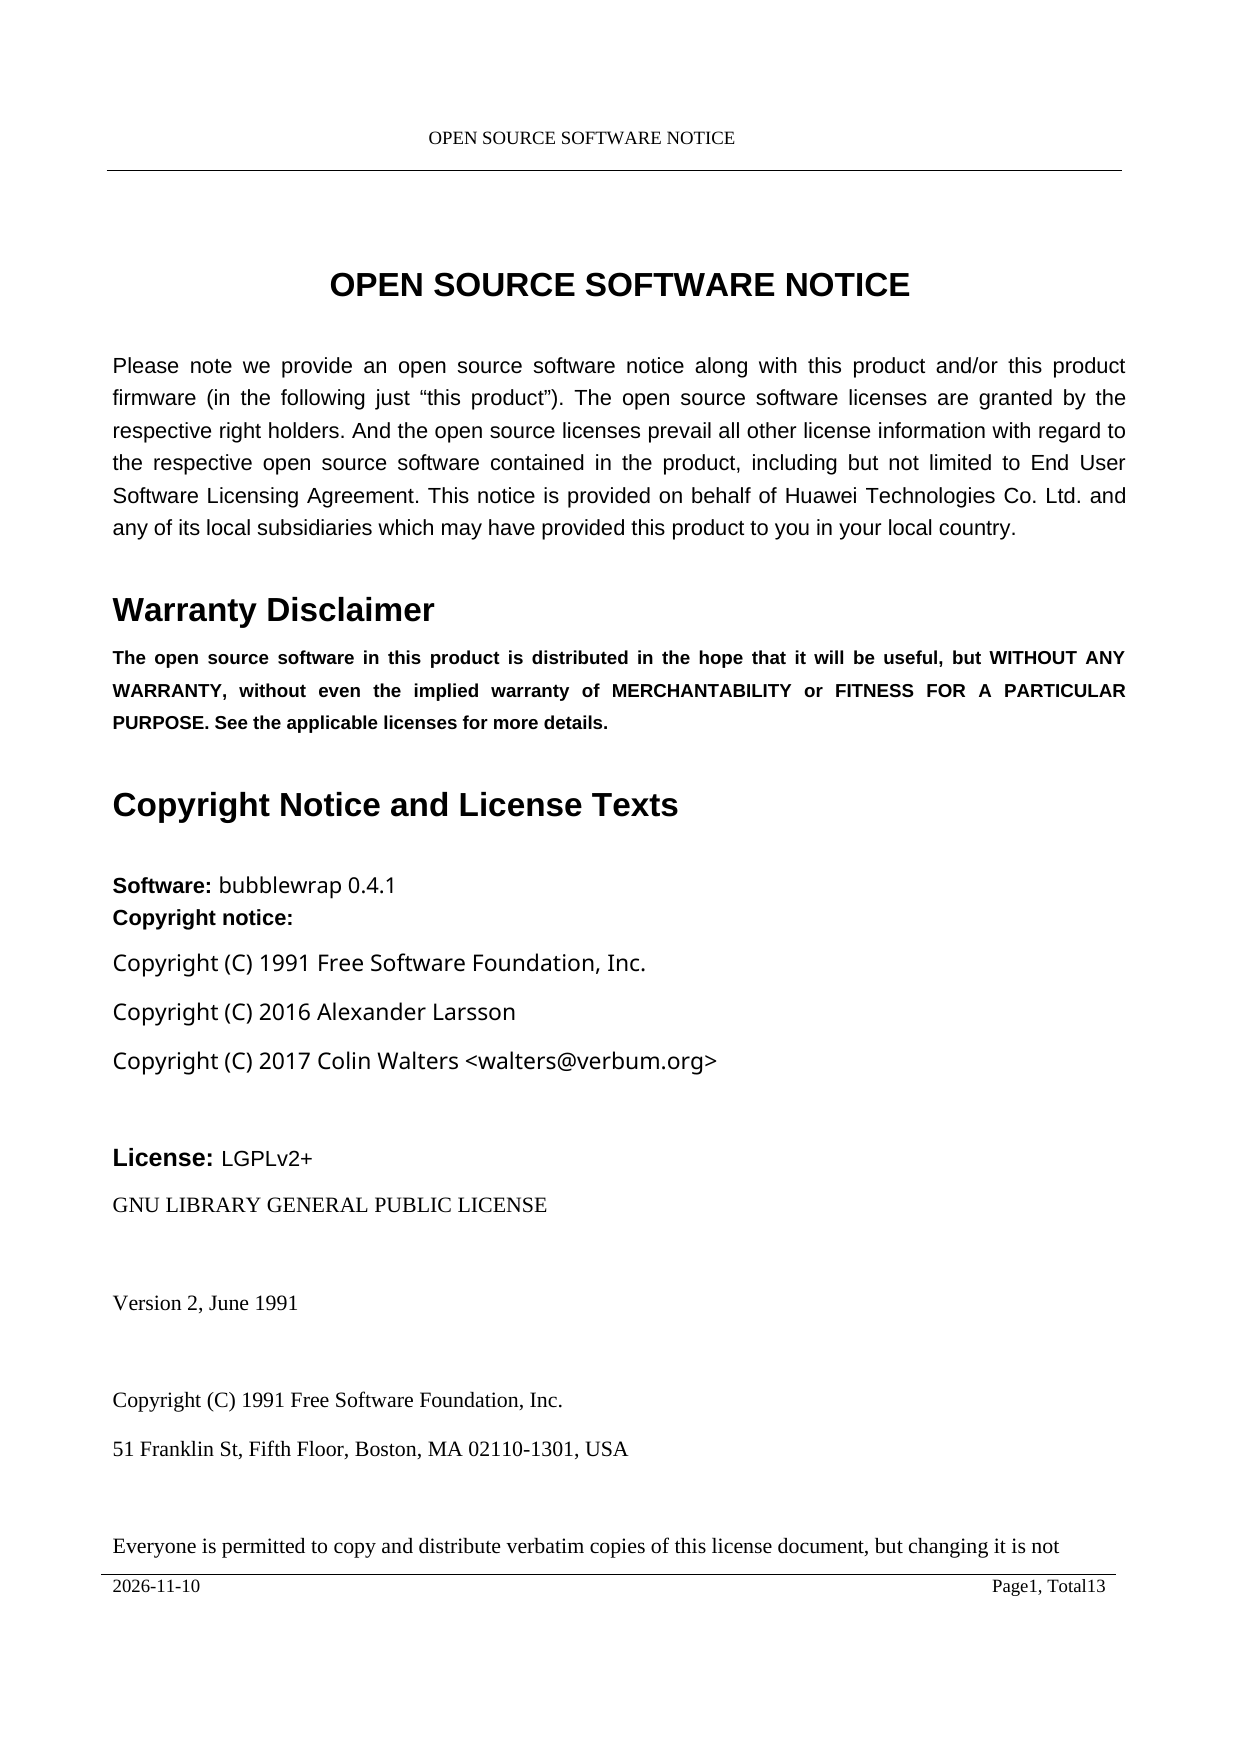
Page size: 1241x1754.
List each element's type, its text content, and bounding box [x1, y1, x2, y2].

text The open source software in this product is distributed in the hope that it will be useful, but WITHOUT ANY WARRANTY, without even the implied warranty of MERCHANTABILITY or FITNESS FOR A PARTICULAR PURPOSE. See the applicable licenses for more details. [112, 641, 1128, 739]
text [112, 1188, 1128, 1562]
text Copyright (C) 1991 Free Software Foundation, Inc. Copyright (C) 2016 Alexander Larsson Copyright (C) 2017 Colin Walters <walters@verbum.org> [112, 947, 1128, 1125]
text OPEN SOURCE SOFTWARE NOTICE [112, 251, 1128, 316]
text Please note we provide an open source software notice along with this product and/or this product firmware (in the following just “this product”). The open source software licenses are granted by the respective right holders. And the open source licenses prevail all other license information with regard to the respective open source software contained in the product, including but not limited to End User Software Licensing Agreement. This notice is provided on behalf of Huawei Technologies Co. Ltd. and any of its local subsidiaries which may have provided this product to you in your local country. [112, 349, 1128, 544]
text License: LGPLv2+ [112, 1142, 1128, 1174]
text Copyright Notice and License Texts [112, 771, 1128, 836]
text Warranty Disclaimer [112, 576, 1128, 641]
text Software: bubblewrap 0.4.1 [112, 869, 1128, 901]
text Copyright notice: [112, 901, 1128, 934]
